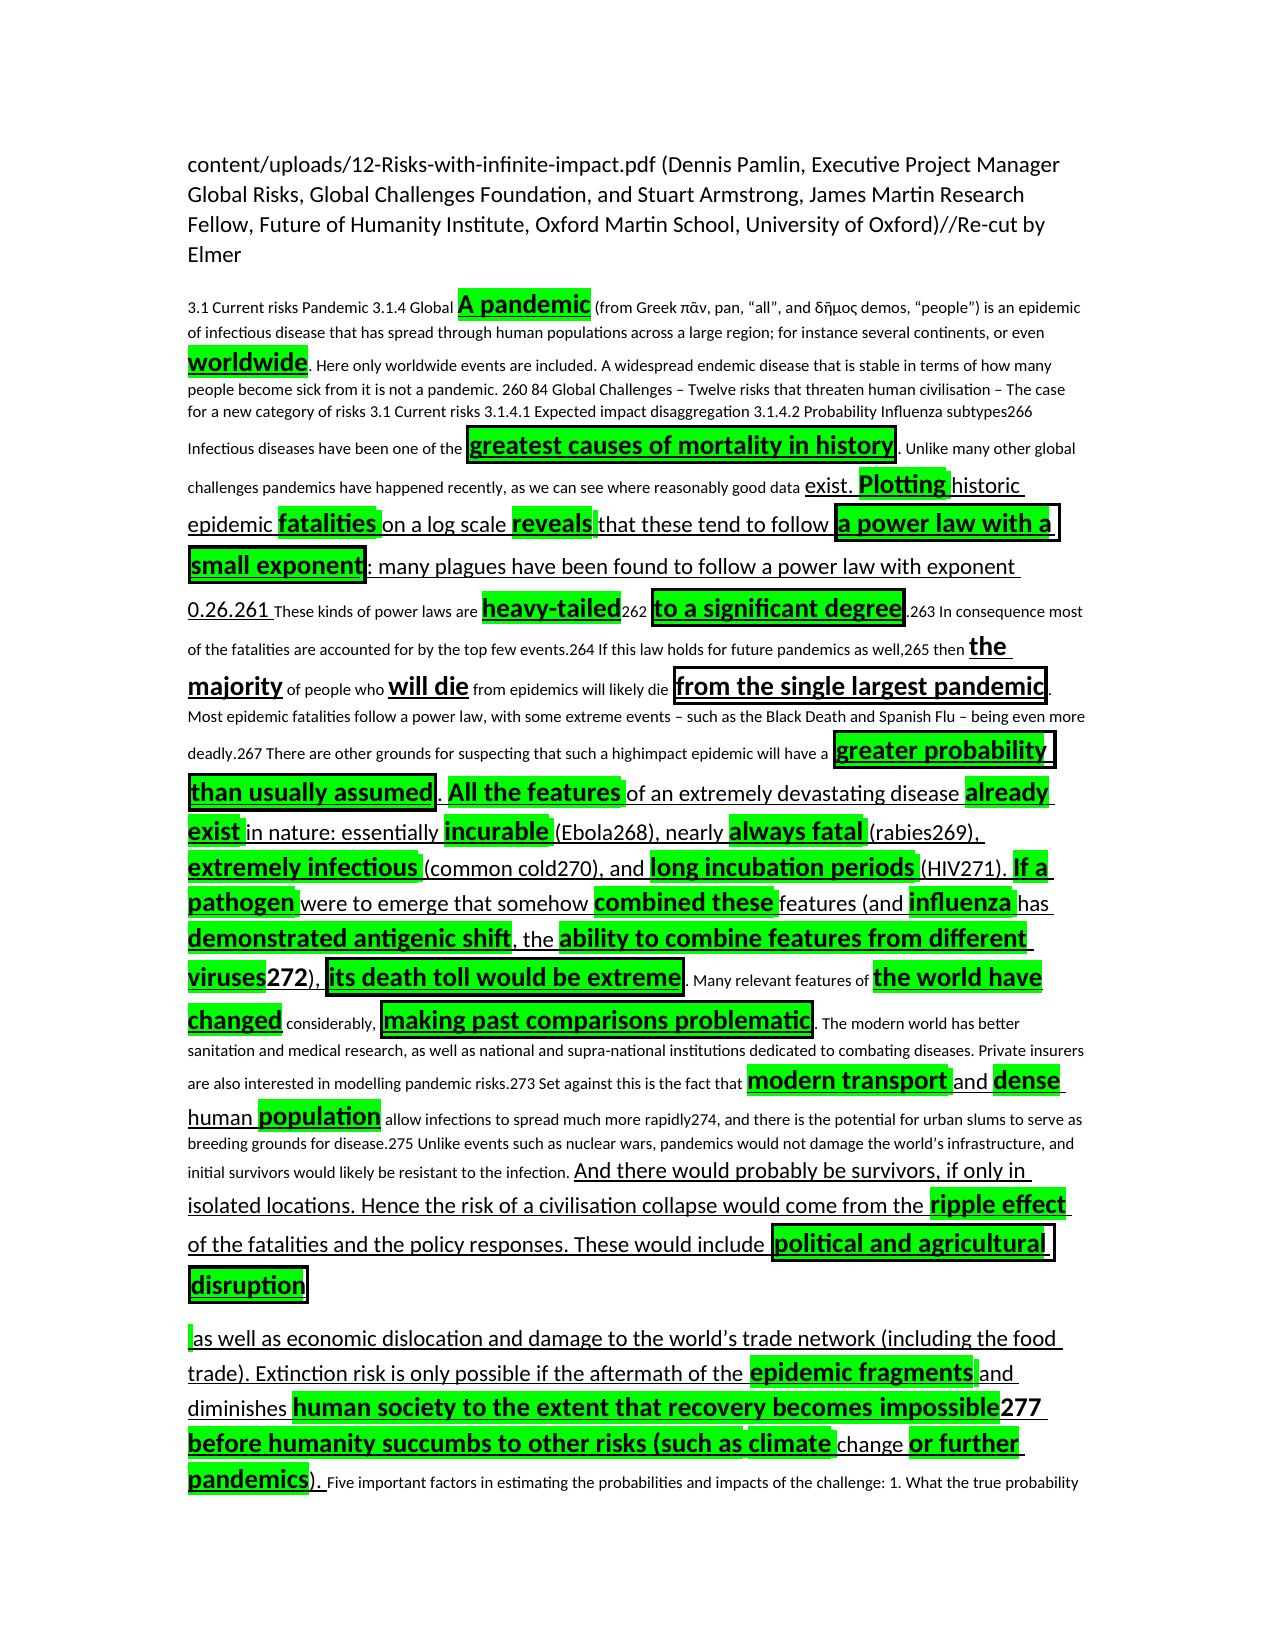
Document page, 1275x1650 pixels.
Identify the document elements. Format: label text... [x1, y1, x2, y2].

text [187, 1324, 1087, 1495]
text 3.1 Current risks Pandemic 3.1.4 Global A pandemic (from Greek πᾶν, pan, “all”, and δῆμος demos, “people”) is an epidemic of infectious disease that has spread through human populations across a large region; for instance several continents, or even worldwide. Here only worldwide events are included. A widespread endemic disease that is stable in terms of how many people become sick from it is not a pandemic. 260 84 Global Challenges – Twelve risks that threaten human civilisation – The case for a new category of risks 3.1 Current risks 3.1.4.1 Expected impact disaggregation 3.1.4.2 Probability Influenza subtypes266 Infectious diseases have been one of the greatest causes of mortality in history. Unlike many other global challenges pandemics have happened recently, as we can see where reasonably good data exist. Plotting historic epidemic fatalities on a log scale reveals that these tend to follow a power law with a small exponent: many plagues have been found to follow a power law with exponent 0.26.261 These kinds of power laws are heavy-tailed262 to a significant degree.263 In consequence most of the fatalities are accounted for by the top few events.264 If this law holds for future pandemics as well,265 then the majority of people who will die from epidemics will likely die from the single largest pandemic. Most epidemic fatalities follow a power law, with some extreme events – such as the Black Death and Spanish Flu – being even more deadly.267 There are other grounds for suspecting that such a highimpact epidemic will have a greater probability than usually assumed. All the features of an extremely devastating disease already exist in nature: essentially incurable (Ebola268), nearly always fatal (rabies269), extremely infectious (common cold270), and long incubation periods (HIV271). If a pathogen were to emerge that somehow combined these features (and influenza has demonstrated antigenic shift, the ability to combine features from different viruses272), its death toll would be extreme. Many relevant features of the world have changed considerably, making past comparisons problematic. The modern world has better sanitation and medical research, as well as national and supra-national institutions dedicated to combating diseases. Private insurers are also interested in modelling pandemic risks.273 Set against this is the fact that modern transport and dense human population allow infections to spread much more rapidly274, and there is the potential for urban slums to serve as breeding grounds for disease.275 Unlike events such as nuclear wars, pandemics would not damage the world’s infrastructure, and initial survivors would likely be resistant to the infection. And there would probably be survivors, if only in isolated locations. Hence the risk of a civilisation collapse would come from the ripple effect of the fatalities and the policy responses. These would include political and agricultural disruption [187, 287, 1087, 1304]
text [187, 150, 1087, 269]
